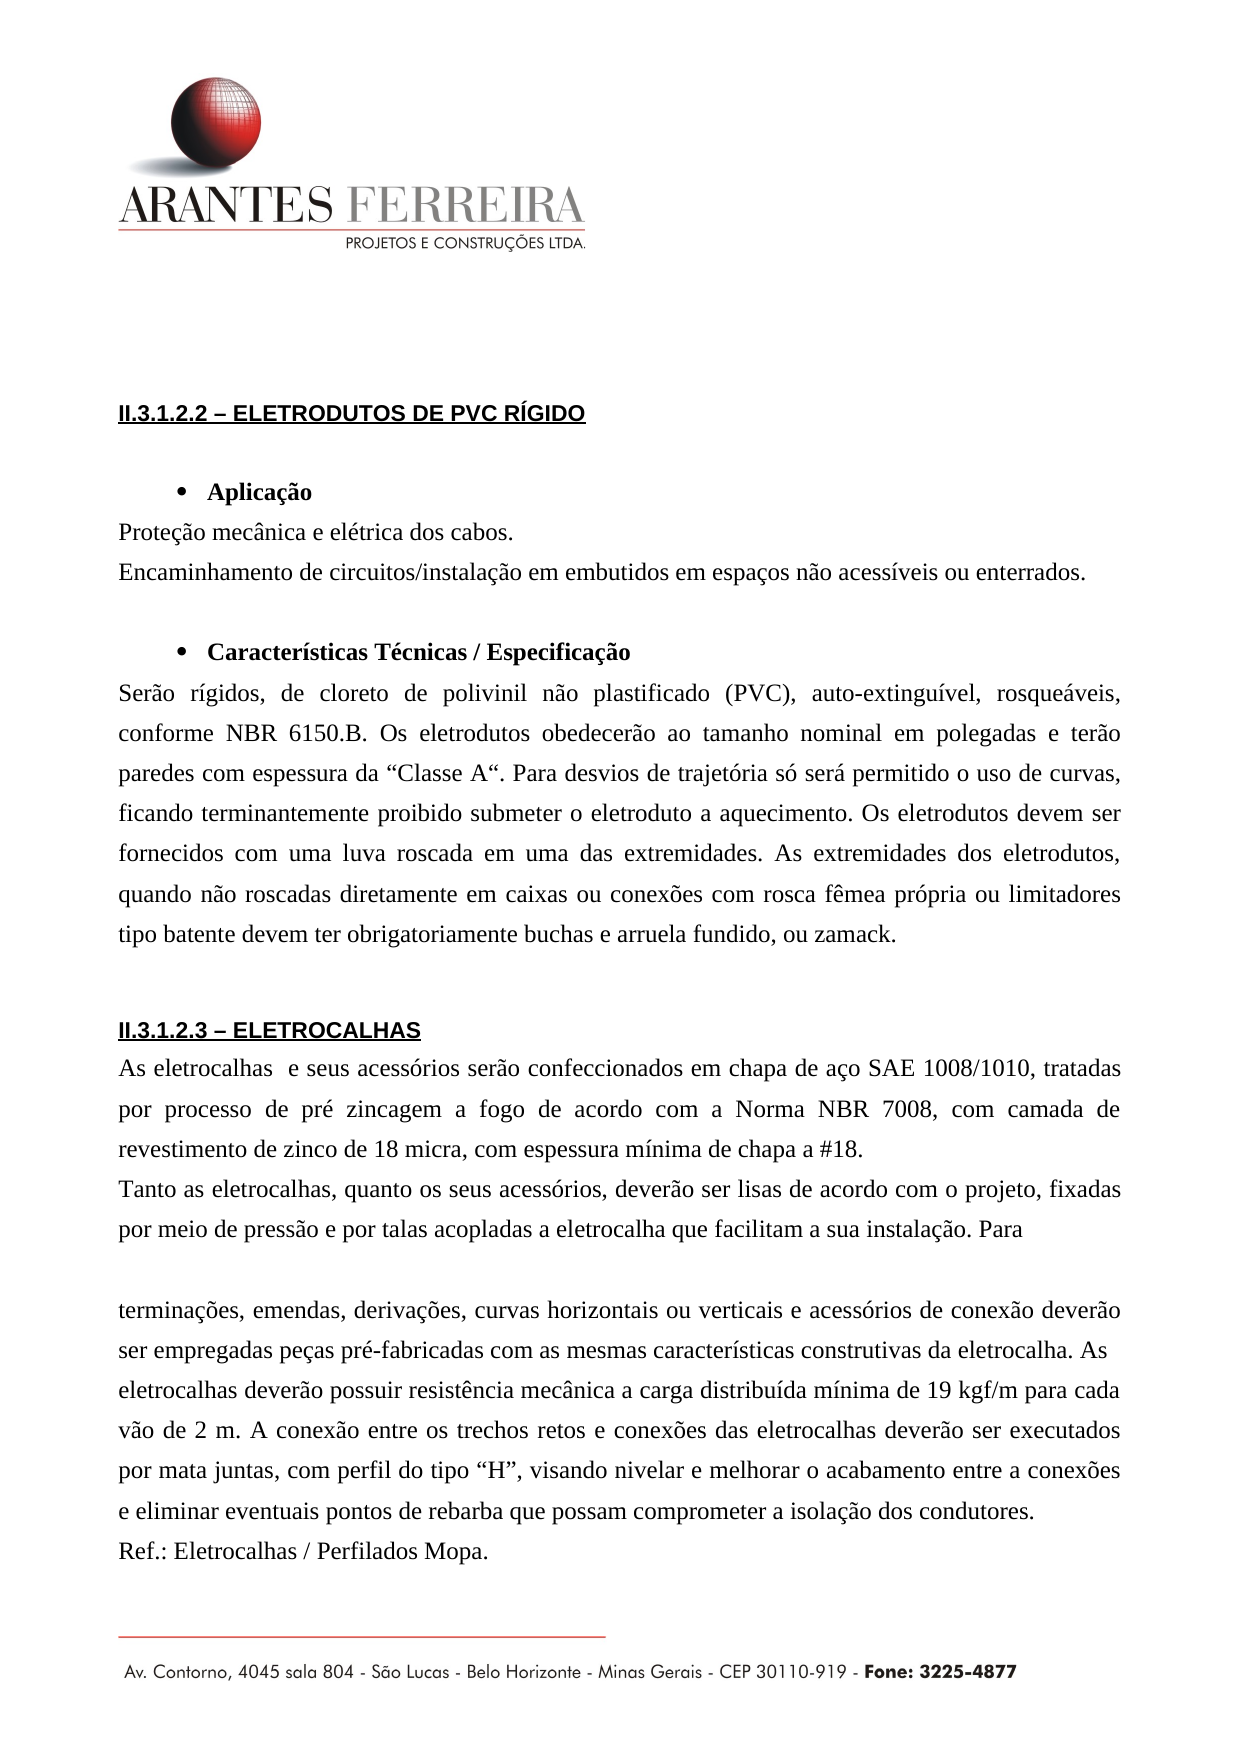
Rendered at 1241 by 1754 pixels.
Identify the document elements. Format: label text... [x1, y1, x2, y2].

subtitle As eletrocalhas e seus acessórios serão confeccionados em chapa de aço SAE 1008/1010, tratadas por processo de pré zincagem a fogo de acordo com a Norma NBR 7008, com camada de revestimento de zinco de 18 micra, com espessura mínima de chapa a #18. [118, 1053, 1122, 1163]
subtitle Características Técnicas / Especificação [177, 637, 1122, 666]
subtitle II.3.1.2.3 – ELETROCALHAS [118, 1017, 1122, 1043]
subtitle II.3.1.2.2 – ELETRODUTOS DE PVC RÍGIDO [118, 399, 1122, 426]
text Tanto as eletrocalhas, quanto os seus acessórios, deverão ser lisas de acordo com o projeto, fixadas por meio de pressão e por talas acopladas a eletrocalha que facilitam a sua instalação. Para [118, 1174, 1122, 1243]
text Ref.: Eletrocalhas / Perfilados Mopa. [118, 1536, 1122, 1565]
subtitle Aplicação [177, 477, 1122, 505]
text terminações, emendas, derivações, curvas horizontais ou verticais e acessórios de conexão deverão ser empregadas peças pré-fabricadas com as mesmas características construtivas da eletrocalha. As [118, 1295, 1122, 1364]
text Serão rígidos, de cloreto de polivinil não plastificado (PVC), auto-extinguível, rosqueáveis, conforme NBR 6150.B. Os eletrodutos obedecerão ao tamanho nominal em polegadas e terão paredes com espessura da “Classe A“. Para desvios de trajetória só será permitido o uso de curvas, ficando terminantemente proibido submeter o eletroduto a aquecimento. Os eletrodutos devem ser fornecidos com uma luva roscada em uma das extremidades. As extremidades dos eletrodutos, quando não roscadas diretamente em caixas ou conexões com rosca fêmea própria ou limitadores tipo batente devem ter obrigatoriamente buchas e arruela fundido, ou zamack. [118, 678, 1122, 948]
text Proteção mecânica e elétrica dos cabos. [118, 517, 1122, 546]
text Encaminhamento de circuitos/instalação em embutidos em espaços não acessíveis ou enterrados. [118, 557, 1122, 586]
picture [118, 1636, 1017, 1681]
picture [118, 73, 586, 252]
text eletrocalhas deverão possuir resistência mecânica a carga distribuída mínima de 19 kgf/m para cada vão de 2 m. A conexão entre os trechos retos e conexões das eletrocalhas deverão ser executados por mata juntas, com perfil do tipo “H”, visando nivelar e melhorar o acabamento entre a conexões e eliminar eventuais pontos de rebarba que possam comprometer a isolação dos condutores. [118, 1375, 1122, 1524]
